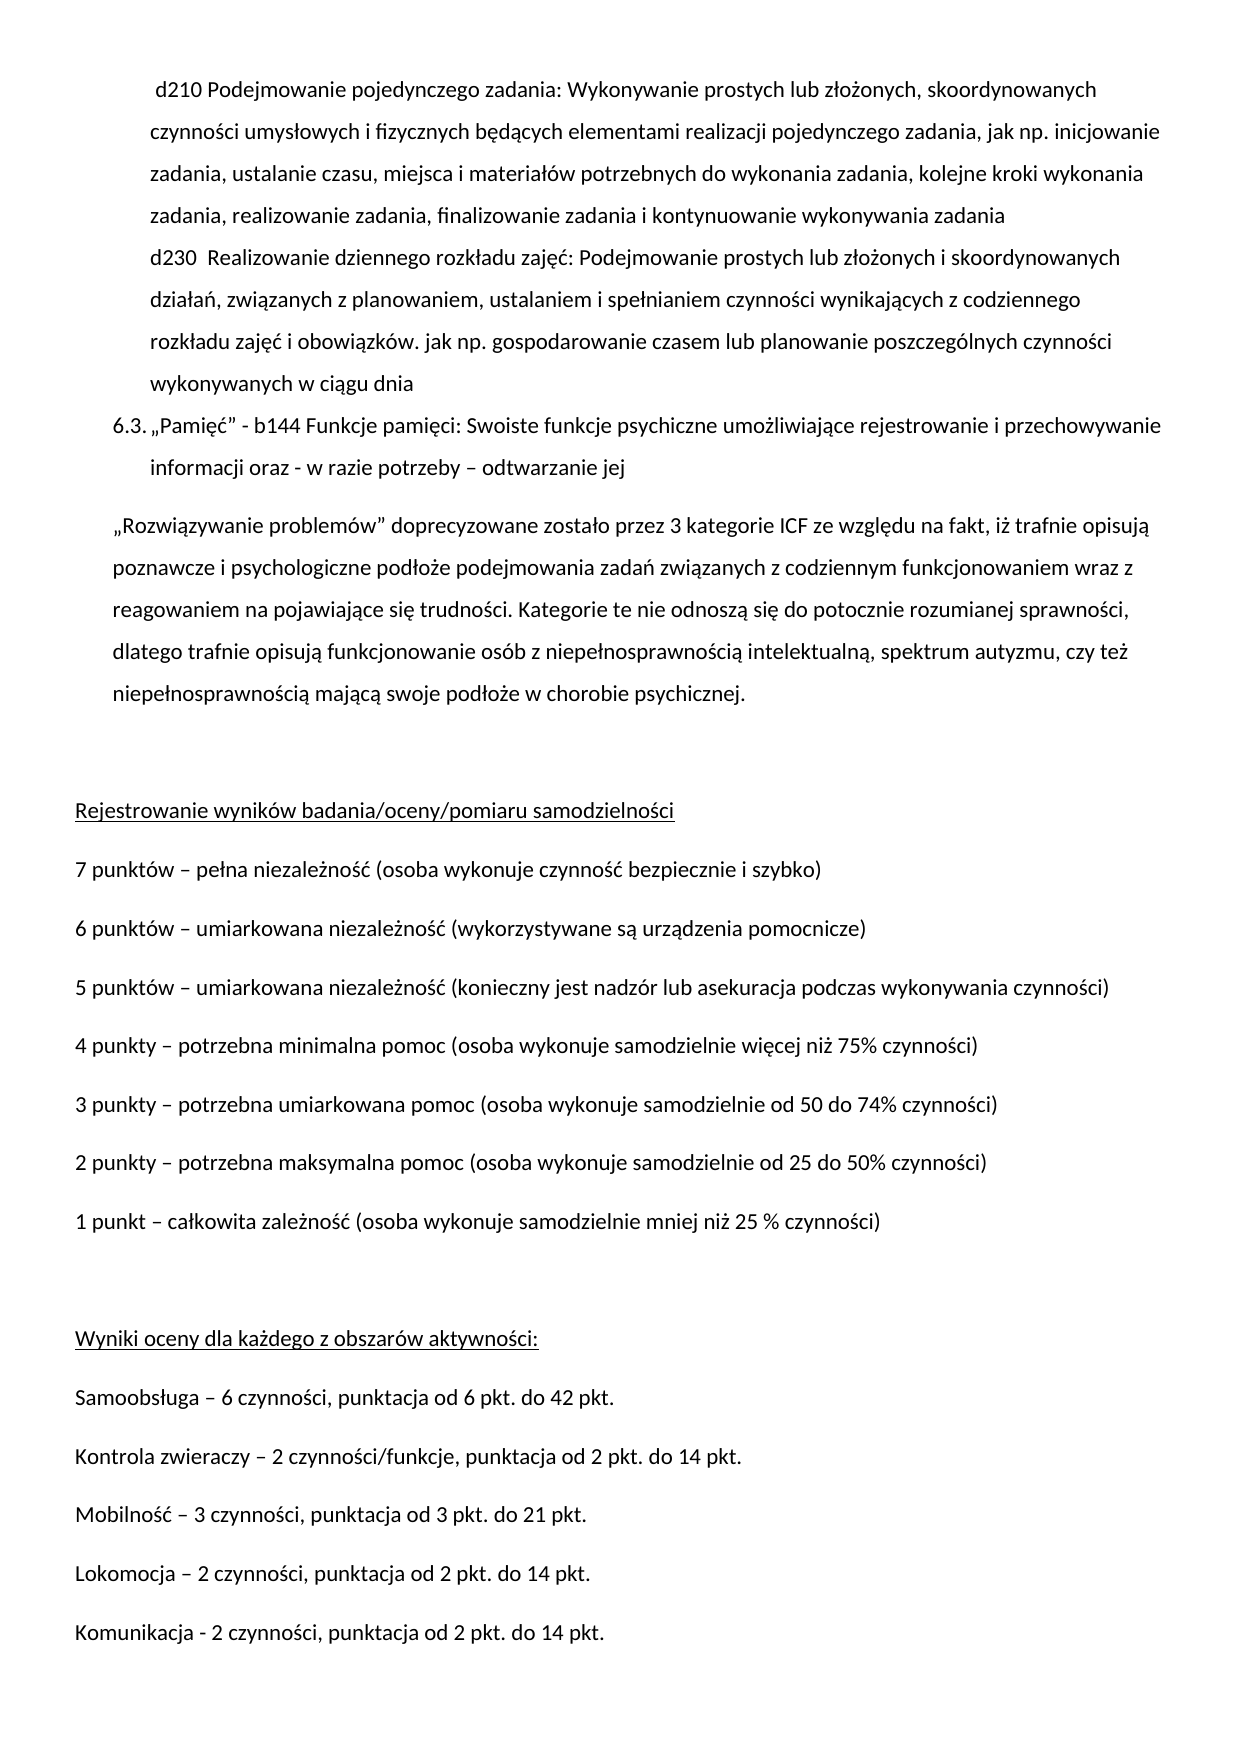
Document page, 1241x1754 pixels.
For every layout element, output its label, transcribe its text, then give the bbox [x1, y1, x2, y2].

text 6 punktów – umiarkowana niezależność (wykorzystywane są urządzenia pomocnicze) [75, 914, 1165, 942]
list d210 Podejmowanie pojedynczego zadania: Wykonywanie prostych lub złożonych, skoordynowanych czynności umysłowych i fizycznych będących elementami realizacji pojedynczego zadania, jak np. inicjowanie zadania, ustalanie czasu, miejsca i materiałów potrzebnych do wykonania zadania, kolejne kroki wykonania zadania, realizowanie zadania, finalizowanie zadania i kontynuowanie wykonywania zadania [150, 75, 1165, 229]
text 7 punktów – pełna niezależność (osoba wykonuje czynność bezpiecznie i szybko) [75, 855, 1165, 883]
text Komunikacja - 2 czynności, punktacja od 2 pkt. do 14 pkt. [75, 1618, 1165, 1646]
text Wyniki oceny dla każdego z obszarów aktywności: [75, 1324, 1165, 1352]
text Kontrola zwieraczy – 2 czynności/funkcje, punktacja od 2 pkt. do 14 pkt. [75, 1442, 1165, 1470]
text 4 punkty – potrzebna minimalna pomoc (osoba wykonuje samodzielnie więcej niż 75% czynności) [75, 1031, 1165, 1059]
text Mobilność – 3 czynności, punktacja od 3 pkt. do 21 pkt. [75, 1500, 1165, 1528]
text 3 punkty – potrzebna umiarkowana pomoc (osoba wykonuje samodzielnie od 50 do 74% czynności) [75, 1090, 1165, 1118]
list d230 Realizowanie dziennego rozkładu zajęć: Podejmowanie prostych lub złożonych i skoordynowanych działań, związanych z planowaniem, ustalaniem i spełnianiem czynności wynikających z codziennego rozkładu zajęć i obowiązków. jak np. gospodarowanie czasem lub planowanie poszczególnych czynności wykonywanych w ciągu dnia [150, 243, 1165, 397]
text 1 punkt – całkowita zależność (osoba wykonuje samodzielnie mniej niż 25 % czynności) [75, 1207, 1165, 1235]
text Rejestrowanie wyników badania/oceny/pomiaru samodzielności [75, 797, 1165, 825]
text 2 punkty – potrzebna maksymalna pomoc (osoba wykonuje samodzielnie od 25 do 50% czynności) [75, 1148, 1165, 1177]
text „Rozwiązywanie problemów” doprecyzowane zostało przez 3 kategorie ICF ze względu na fakt, iż trafnie opisują poznawcze i psychologiczne podłoże podejmowania zadań związanych z codziennym funkcjonowaniem wraz z reagowaniem na pojawiające się trudności. Kategorie te nie odnoszą się do potocznie rozumianej sprawności, dlatego trafnie opisują funkcjonowanie osób z niepełnosprawnością intelektualną, spektrum autyzmu, czy też niepełnosprawnością mającą swoje podłoże w chorobie psychicznej. [112, 511, 1165, 707]
text 5 punktów – umiarkowana niezależność (konieczny jest nadzór lub asekuracja podczas wykonywania czynności) [75, 973, 1165, 1001]
list „Pamięć” - b144 Funkcje pamięci: Swoiste funkcje psychiczne umożliwiające rejestrowanie i przechowywanie informacji oraz - w razie potrzeby – odtwarzanie jej [112, 411, 1165, 481]
text Lokomocja – 2 czynności, punktacja od 2 pkt. do 14 pkt. [75, 1559, 1165, 1587]
text Samoobsługa – 6 czynności, punktacja od 6 pkt. do 42 pkt. [75, 1383, 1165, 1411]
